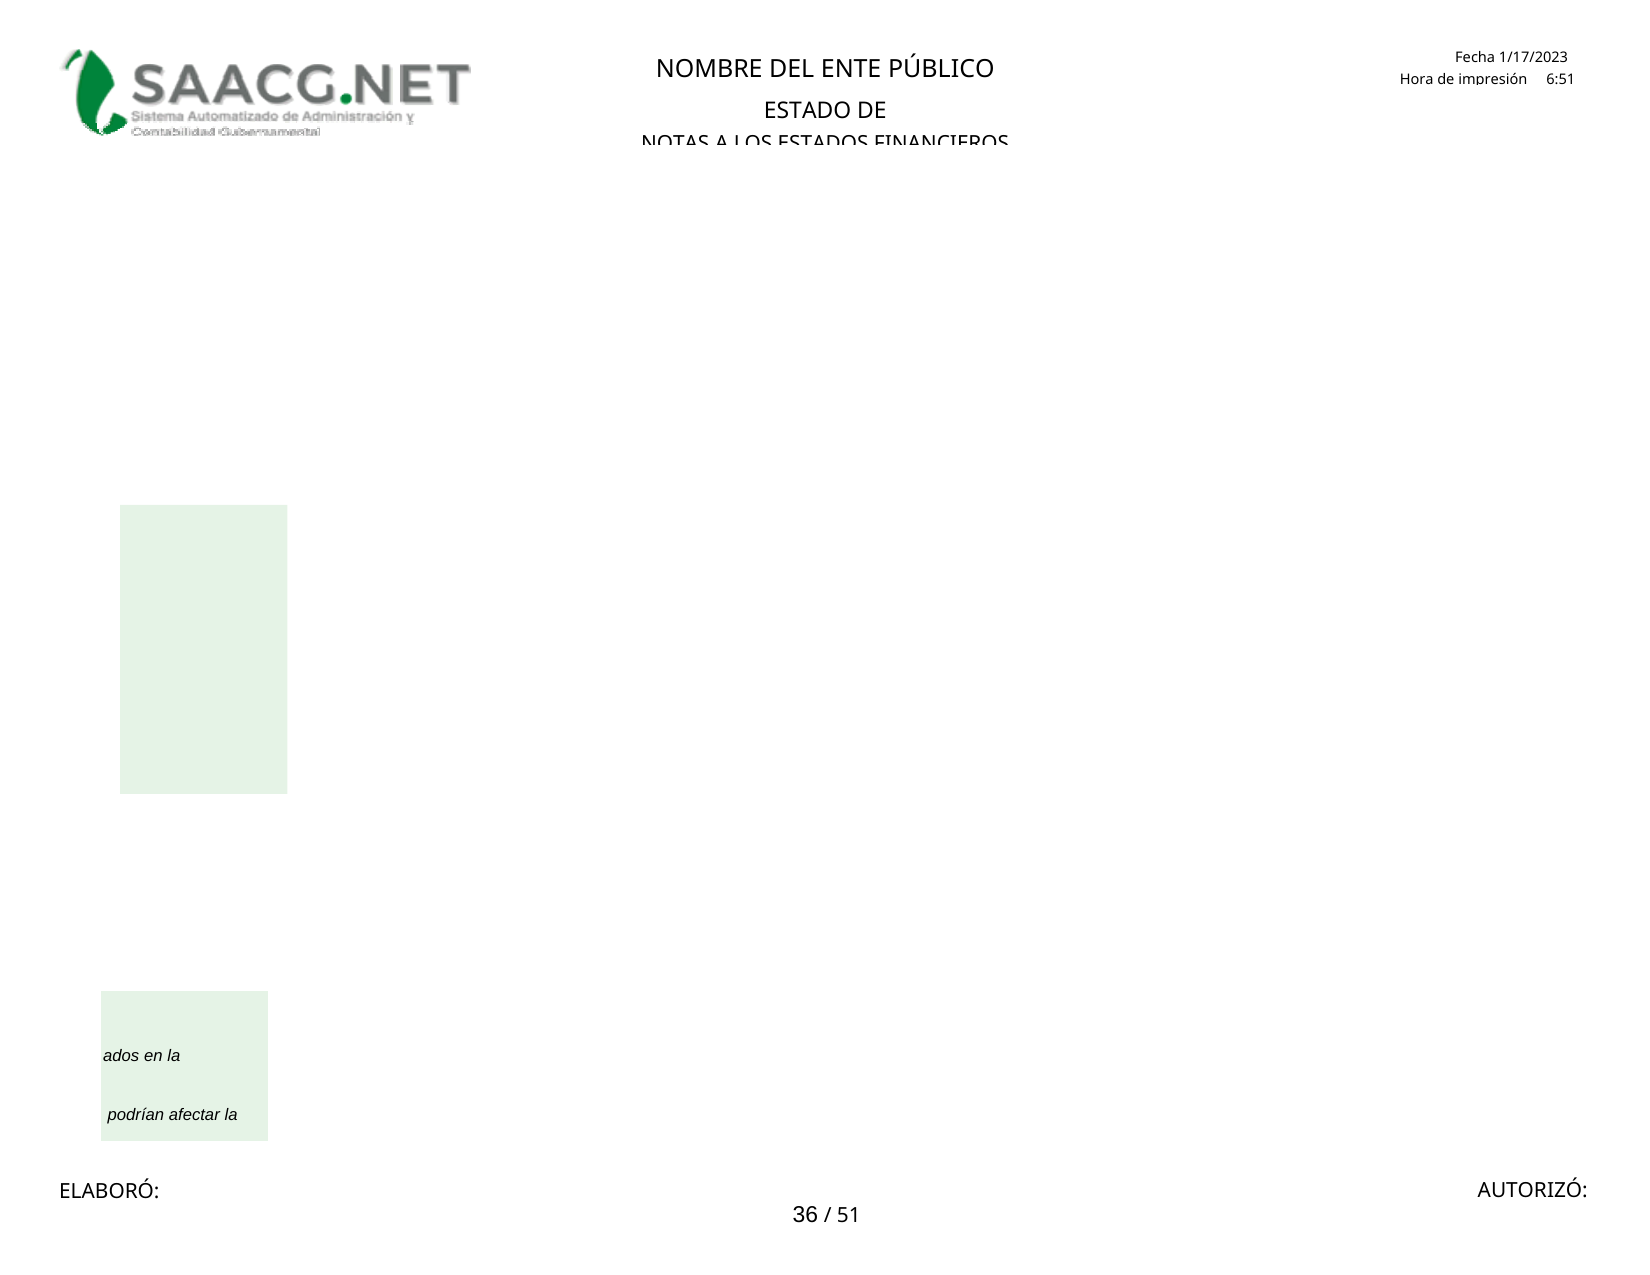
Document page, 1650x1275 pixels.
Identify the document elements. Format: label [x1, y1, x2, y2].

picture [59, 49, 471, 136]
